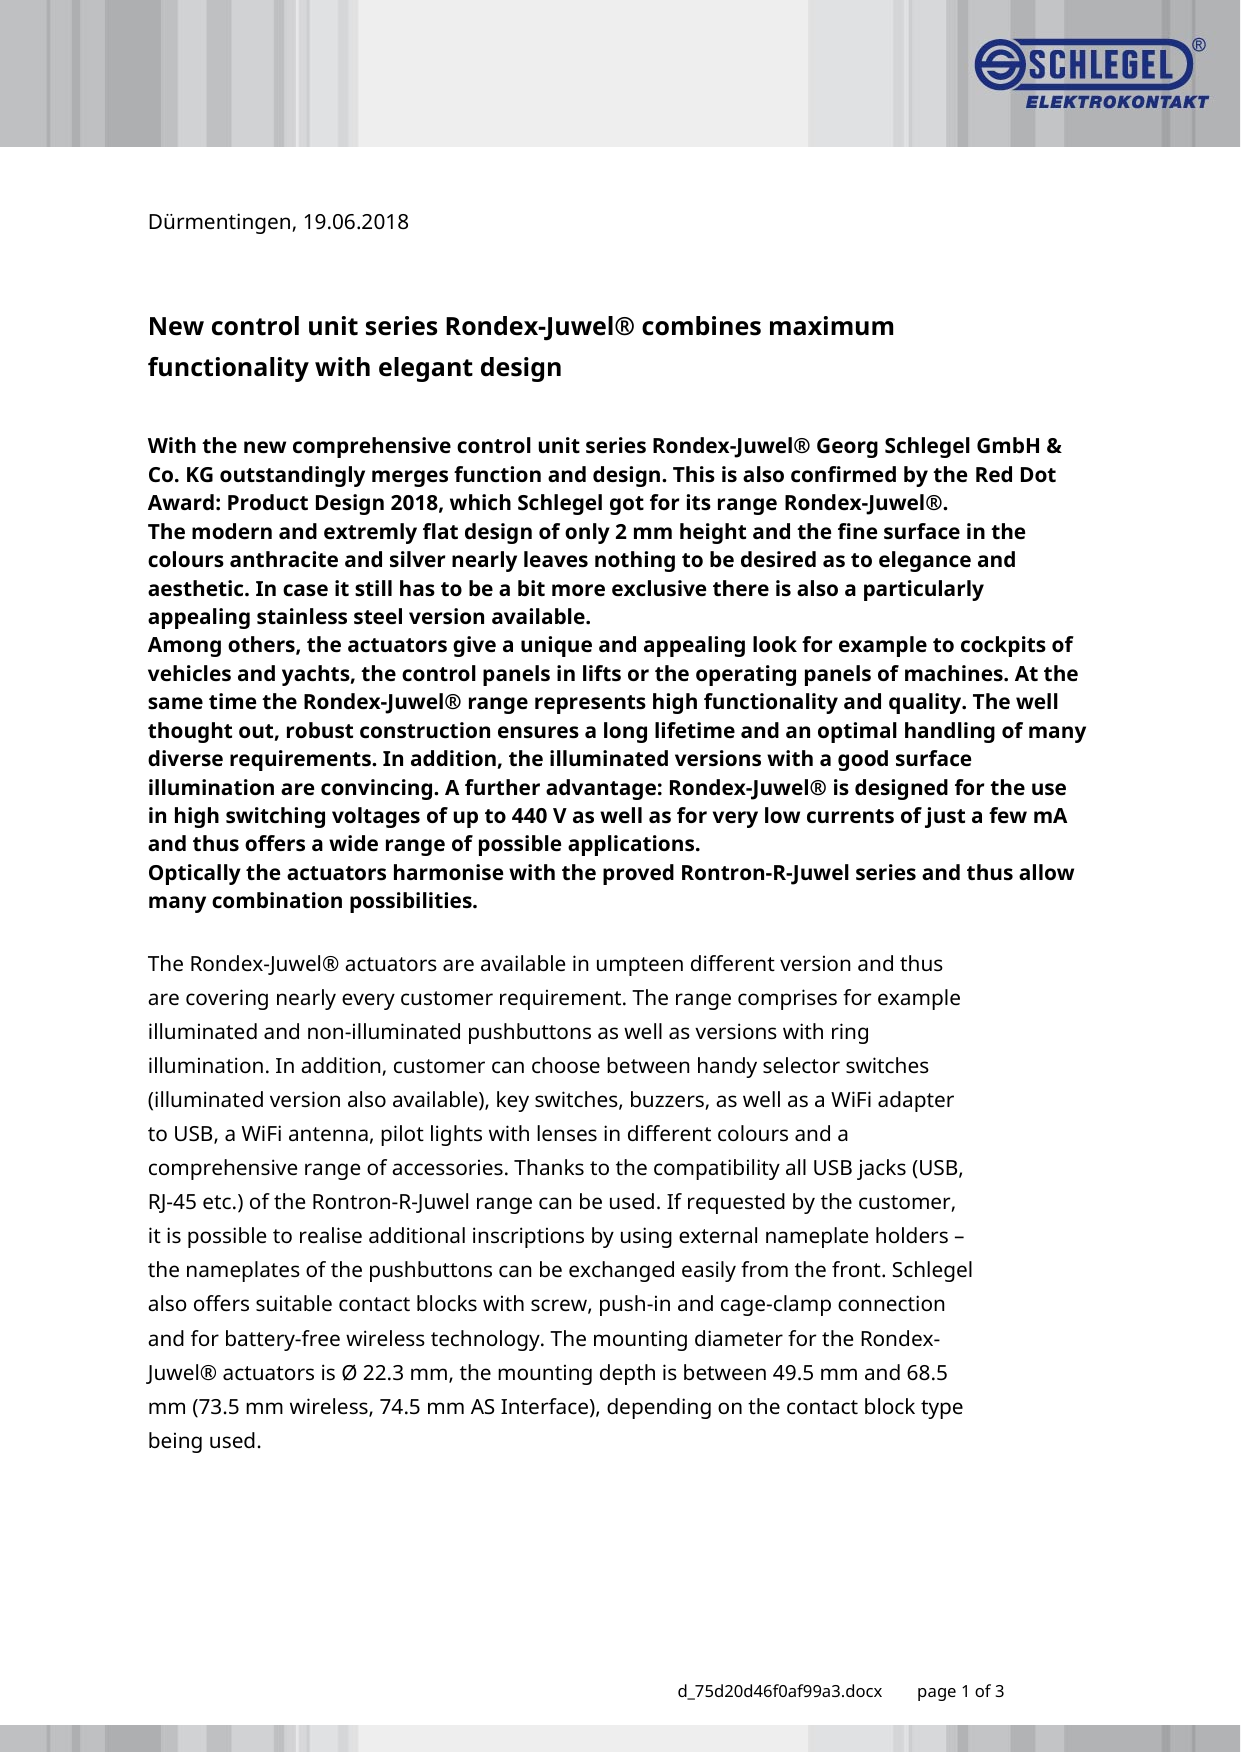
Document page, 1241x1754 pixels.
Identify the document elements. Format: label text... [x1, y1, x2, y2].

text Dürmentingen, 19.06.2018 [148, 207, 1093, 235]
text With the new comprehensive control unit series Rondex-Juwel® Georg Schlegel GmbH & Co. KG outstandingly merges function and design. This is also confirmed by the Red Dot Award: Product Design 2018, which Schlegel got for its range Rondex-Juwel®. [148, 431, 1093, 517]
text Among others, the actuators give a unique and appealing look for example to cockpits of vehicles and yachts, the control panels in lifts or the operating panels of machines. At the same time the Rondex-Juwel® range represents high functionality and quality. The well thought out, robust construction ensures a long lifetime and an optimal handling of many diverse requirements. In addition, the illuminated versions with a good surface illumination are convincing. A further advantage: Rondex-Juwel® is designed for the use in high switching voltages of up to 440 V as well as for very low currents of just a few mA and thus offers a wide range of possible applications. [148, 631, 1093, 858]
picture [0, 1725, 1241, 1752]
text Optically the actuators harmonise with the proved Rontron-R-Juwel series and thus allow many combination possibilities. [148, 858, 1093, 915]
text The modern and extremly flat design of only 2 mm height and the fine surface in the colours anthracite and silver nearly leaves nothing to be desired as to elegance and aesthetic. In case it still has to be a bit more exclusive there is also a particularly appealing stainless steel version available. [148, 517, 1093, 631]
text The Rondex-Juwel® actuators are available in umpteen different version and thus are covering nearly every customer requirement. The range comprises for example illuminated and non-illuminated pushbuttons as well as versions with ring illumination. In addition, customer can choose between handy selector switches (illuminated version also available), key switches, buzzers, as well as a WiFi adapter to USB, a WiFi antenna, pilot lights with lenses in different colours and a comprehensive range of accessories. Thanks to the compatibility all USB jacks (USB, RJ-45 etc.) of the Rontron-R-Juwel range can be used. If requested by the customer, it is possible to realise additional inscriptions by using external nameplate holders – the nameplates of the pushbuttons can be exchanged easily from the front. Schlegel also offers suitable contact blocks with screw, push-in and cage-clamp connection and for battery-free wireless technology. The mounting diameter for the Rondex-Juwel® actuators is Ø 22.3 mm, the mounting depth is between 49.5 mm and 68.5 mm (73.5 mm wireless, 74.5 mm AS Interface), depending on the contact block type being used. [148, 949, 974, 1454]
text New control unit series Rondex-Juwel® combines maximum functionality with elegant design [148, 309, 974, 384]
picture [0, 0, 1241, 147]
